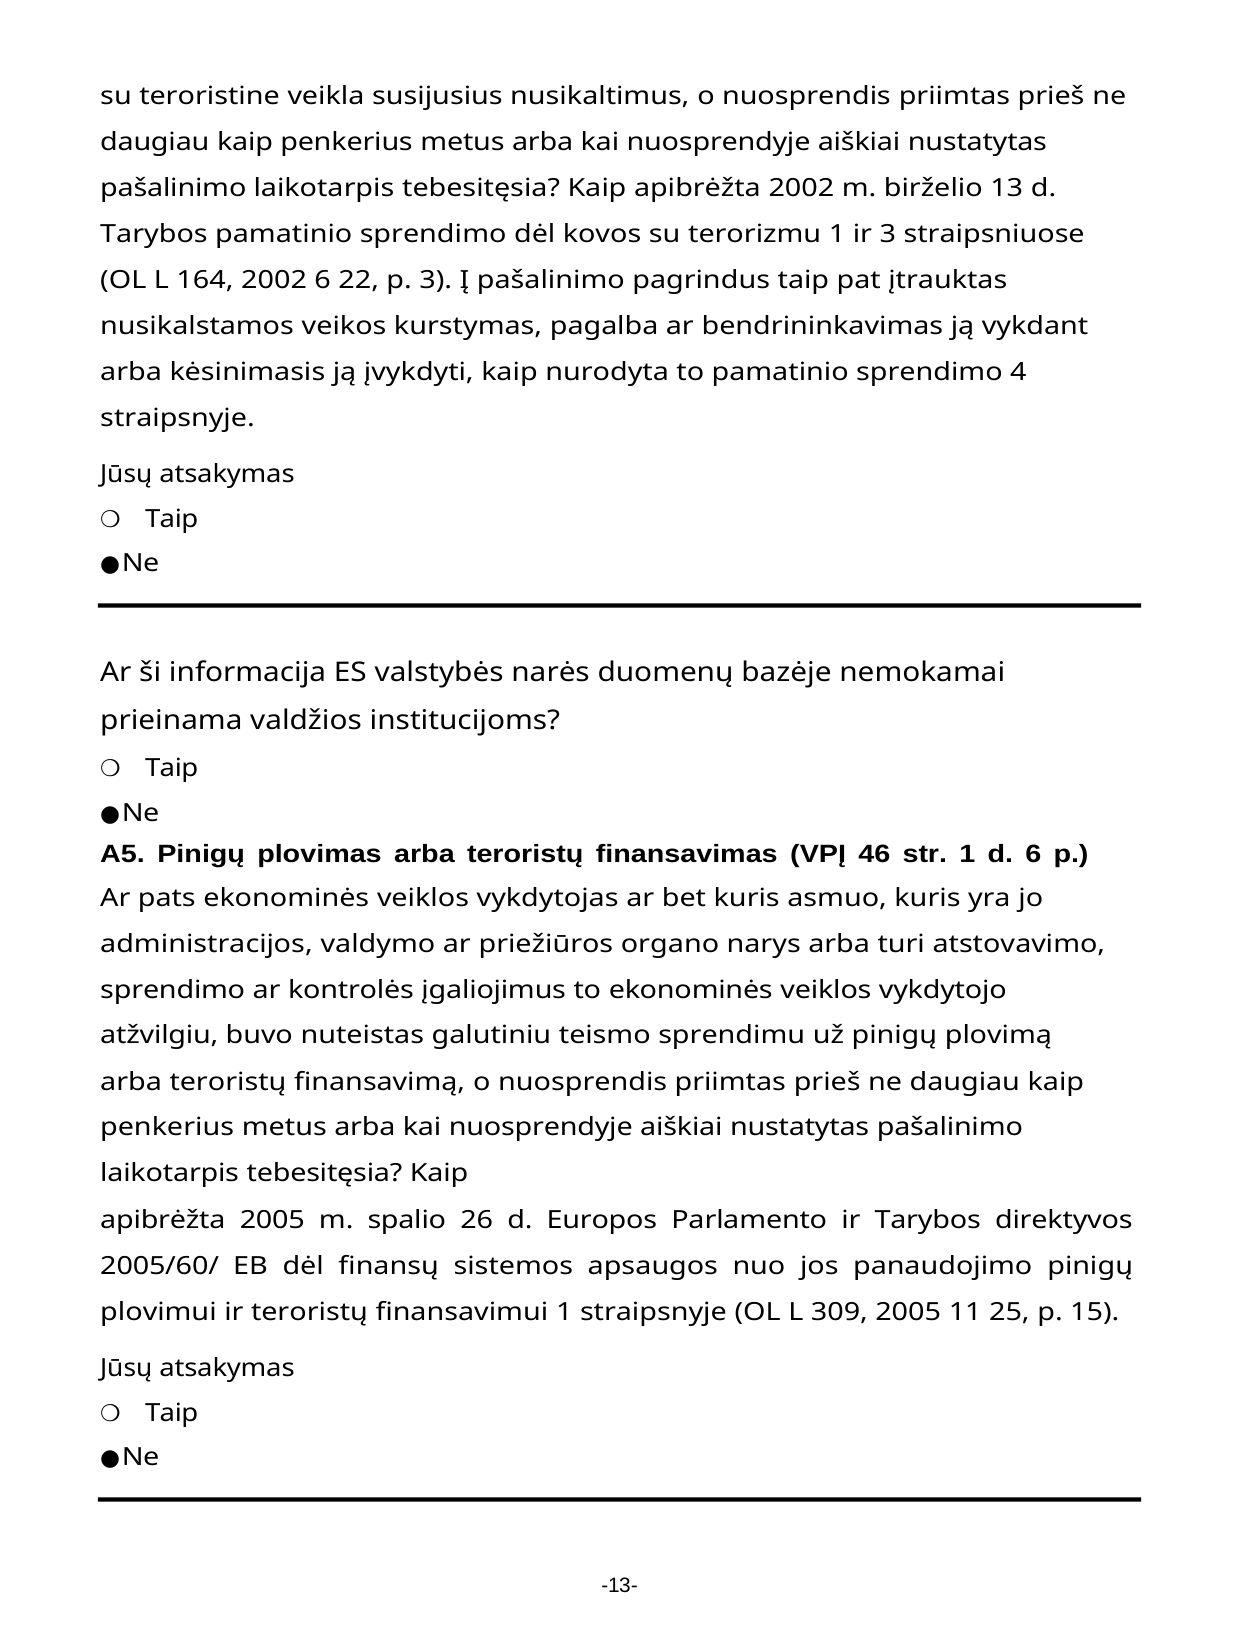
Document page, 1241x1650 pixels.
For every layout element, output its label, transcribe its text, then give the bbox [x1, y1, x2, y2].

list Ne [100, 1439, 1152, 1473]
list Ne [100, 545, 1152, 579]
list Taip [100, 1394, 1152, 1428]
list Taip [100, 749, 1152, 784]
text apibrėžta 2005 m. spalio 26 d. Europos Parlamento ir Tarybos direktyvos 2005/60/ EB dėl finansų sistemos apsaugos nuo jos panaudojimo pinigų plovimui ir teroristų finansavimui 1 straipsnyje (OL L 309, 2005 11 25, p. 15). [100, 1201, 1133, 1327]
text Jūsų atsakymas [100, 456, 1152, 490]
text Jūsų atsakymas [100, 1350, 1152, 1384]
list Taip [100, 500, 1152, 534]
subtitle Ar ši informacija ES valstybės narės duomenų bazėje nemokamai prieinama valdžios institucijoms? [100, 653, 1152, 738]
text su teroristine veikla susijusius nusikaltimus, o nuosprendis priimtas prieš ne daugiau kaip penkerius metus arba kai nuosprendyje aiškiai nustatytas pašalinimo laikotarpis tebesitęsia? Kaip apibrėžta 2002 m. birželio 13 d. Tarybos pamatinio sprendimo dėl kovos su terorizmu 1 ir 3 straipsniuose (OL L 164, 2002 6 22, p. 3). Į pašalinimo pagrindus taip pat įtrauktas nusikalstamos veikos kurstymas, pagalba ar bendrininkavimas ją vykdant arba kėsinimasis ją įvykdyti, kaip nurodyta to pamatinio sprendimo 4 straipsnyje. [100, 78, 1136, 433]
list Ne [100, 794, 1152, 828]
text A5. Pinigų plovimas arba teroristų finansavimas (VPĮ 46 str. 1 d. 6 p.) Ar pats ekonominės veiklos vykdytojas ar bet kuris asmuo, kuris yra jo administracijos, valdymo ar priežiūros organo narys arba turi atstovavimo, sprendimo ar kontrolės įgaliojimus to ekonominės veiklos vykdytojo atžvilgiu, buvo nuteistas galutiniu teismo sprendimu už pinigų plovimą arba teroristų finansavimą, o nuosprendis priimtas prieš ne daugiau kaip penkerius metus arba kai nuosprendyje aiškiai nustatytas pašalinimo laikotarpis tebesitęsia? Kaip [100, 839, 1110, 1189]
